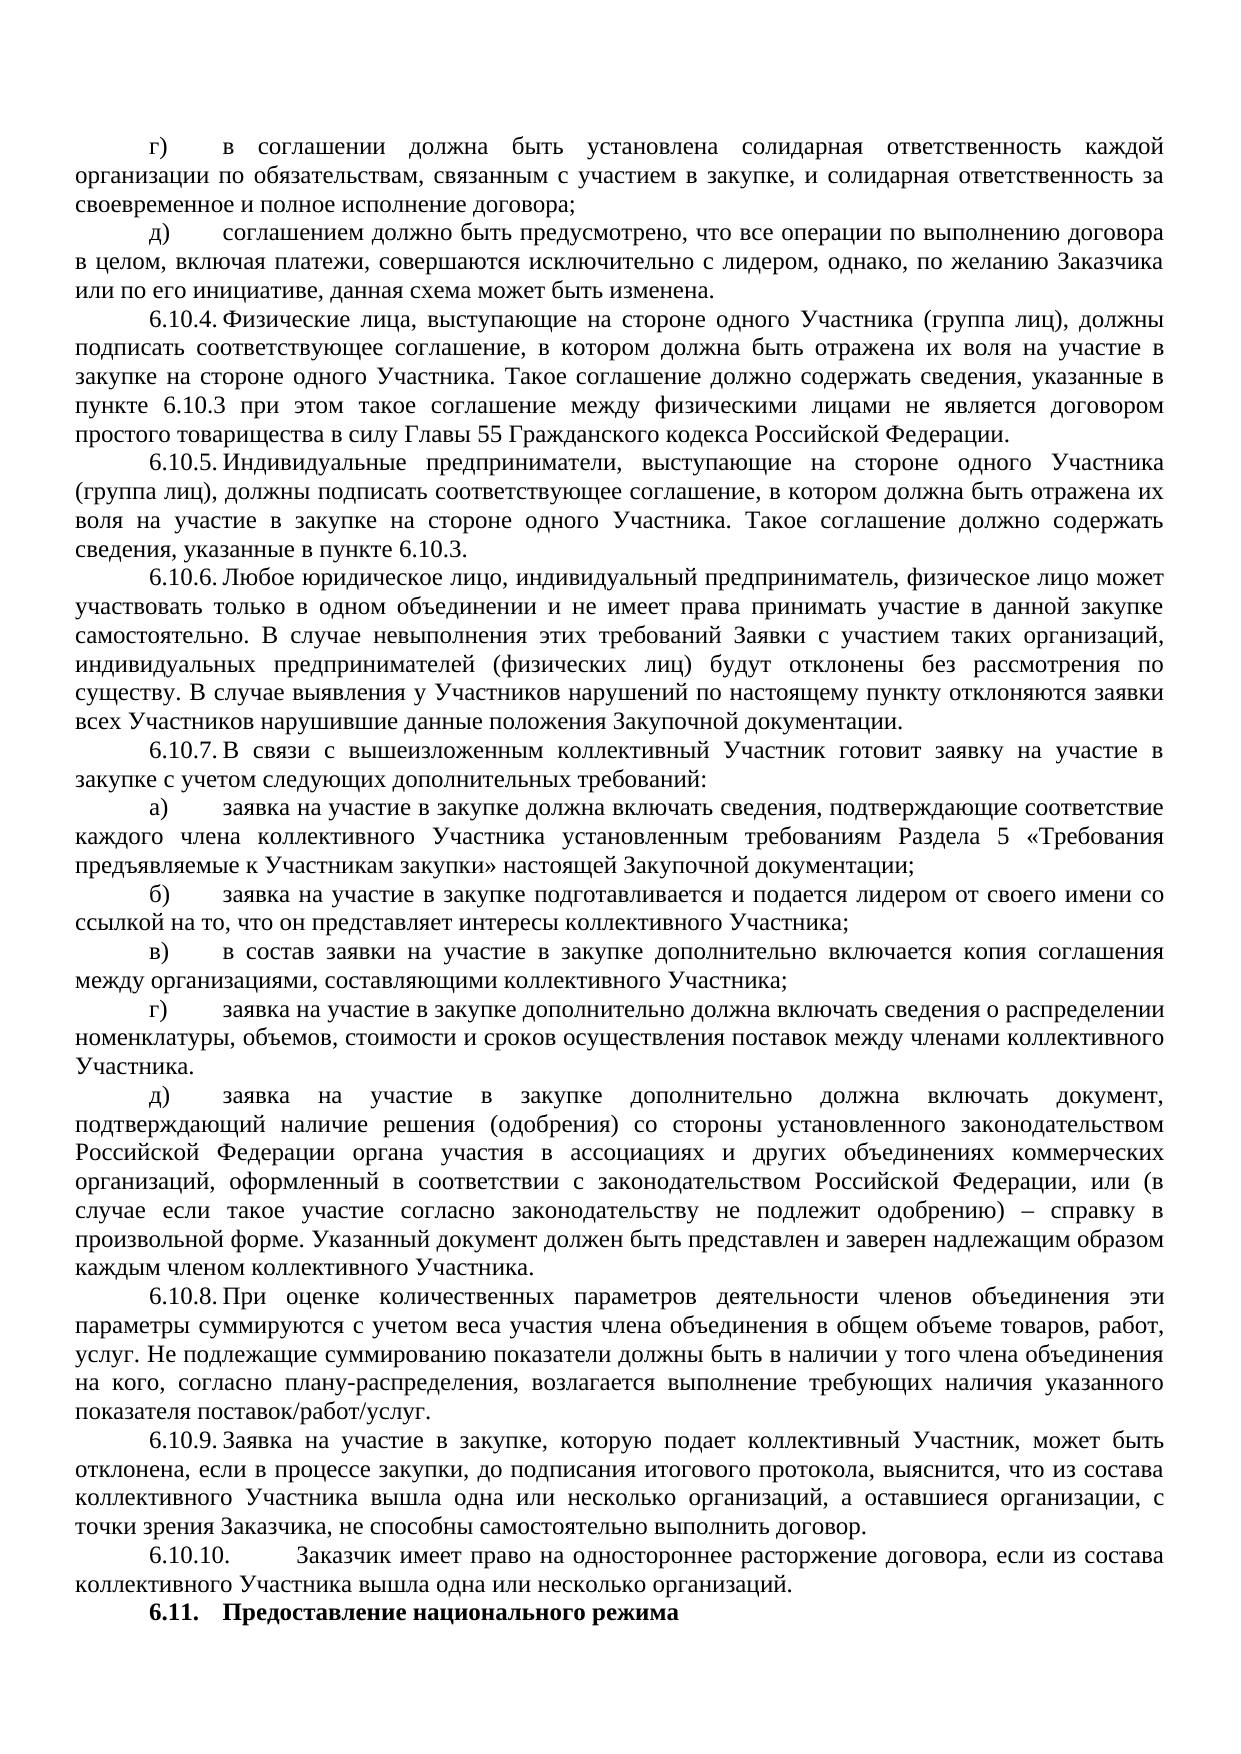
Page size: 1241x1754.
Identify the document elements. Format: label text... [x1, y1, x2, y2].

list заявка на участие в закупке дополнительно должна включать сведения о распределении номенклатуры, объемов, стоимости и сроков осуществления поставок между членами коллективного Участника. [75, 994, 1165, 1080]
list заявка на участие в закупке дополнительно должна включать документ, подтверждающий наличие решения (одобрения) со стороны установленного законодательством Российской Федерации органа участия в ассоциациях и других объединениях коммерческих организаций, оформленный в соответствии с законодательством Российской Федерации, или (в случае если такое участие согласно законодательству не подлежит одобрению) – справку в произвольной форме. Указанный документ должен быть представлен и заверен надлежащим образом каждым членом коллективного Участника. [75, 1080, 1165, 1281]
list Предоставление национального режима [75, 1597, 1165, 1626]
list заявка на участие в закупке подготавливается и подается лидером от своего имени со ссылкой на то, что он представляет интересы коллективного Участника; [75, 879, 1165, 936]
list в соглашении должна быть установлена солидарная ответственность каждой организации по обязательствам, связанным с участием в закупке, и солидарная ответственность за своевременное и полное исполнение договора; [75, 131, 1165, 217]
list Заказчик имеет право на одностороннее расторжение договора, если из состава коллективного Участника вышла одна или несколько организаций. [75, 1540, 1165, 1597]
list В связи с вышеизложенным коллективный Участник готовит заявку на участие в закупке с учетом следующих дополнительных требований: [75, 735, 1165, 792]
list При оценке количественных параметров деятельности членов объединения эти параметры суммируются с учетом веса участия члена объединения в общем объеме товаров, работ, услуг. Не подлежащие суммированию показатели должны быть в наличии у того члена объединения на кого, согласно плану-распределения, возлагается выполнение требующих наличия указанного показателя поставок/работ/услуг. [75, 1281, 1165, 1425]
list заявка на участие в закупке должна включать сведения, подтверждающие соответствие каждого члена коллективного Участника установленным требованиям Раздела 5 «Требования предъявляемые к Участникам закупки» настоящей Закупочной документации; [75, 792, 1165, 879]
list в состав заявки на участие в закупке дополнительно включается копия соглашения между организациями, составляющими коллективного Участника; [75, 936, 1165, 994]
list Физические лица, выступающие на стороне одного Участника (группа лиц), должны подписать соответствующее соглашение, в котором должна быть отражена их воля на участие в закупке на стороне одного Участника. Такое соглашение должно содержать сведения, указанные в пункте 6.10.3 при этом такое соглашение между физическими лицами не является договором простого товарищества в силу Главы 55 Гражданского кодекса Российской Федерации. [75, 304, 1165, 447]
list Заявка на участие в закупке, которую подает коллективный Участник, может быть отклонена, если в процессе закупки, до подписания итогового протокола, выяснится, что из состава коллективного Участника вышла одна или несколько организаций, а оставшиеся организации, с точки зрения Заказчика, не способны самостоятельно выполнить договор. [75, 1425, 1165, 1540]
list Индивидуальные предприниматели, выступающие на стороне одного Участника (группа лиц), должны подписать соответствующее соглашение, в котором должна быть отражена их воля на участие в закупке на стороне одного Участника. Такое соглашение должно содержать сведения, указанные в пункте 6.10.3. [75, 447, 1165, 562]
list соглашением должно быть предусмотрено, что все операции по выполнению договора в целом, включая платежи, совершаются исключительно с лидером, однако, по желанию Заказчика или по его инициативе, данная схема может быть изменена. [75, 217, 1165, 304]
list Любое юридическое лицо, индивидуальный предприниматель, физическое лицо может участвовать только в одном объединении и не имеет права принимать участие в данной закупке самостоятельно. В случае невыполнения этих требований Заявки с участием таких организаций, индивидуальных предпринимателей (физических лиц) будут отклонены без рассмотрения по существу. В случае выявления у Участников нарушений по настоящему пункту отклоняются заявки всех Участников нарушившие данные положения Закупочной документации. [75, 562, 1165, 735]
